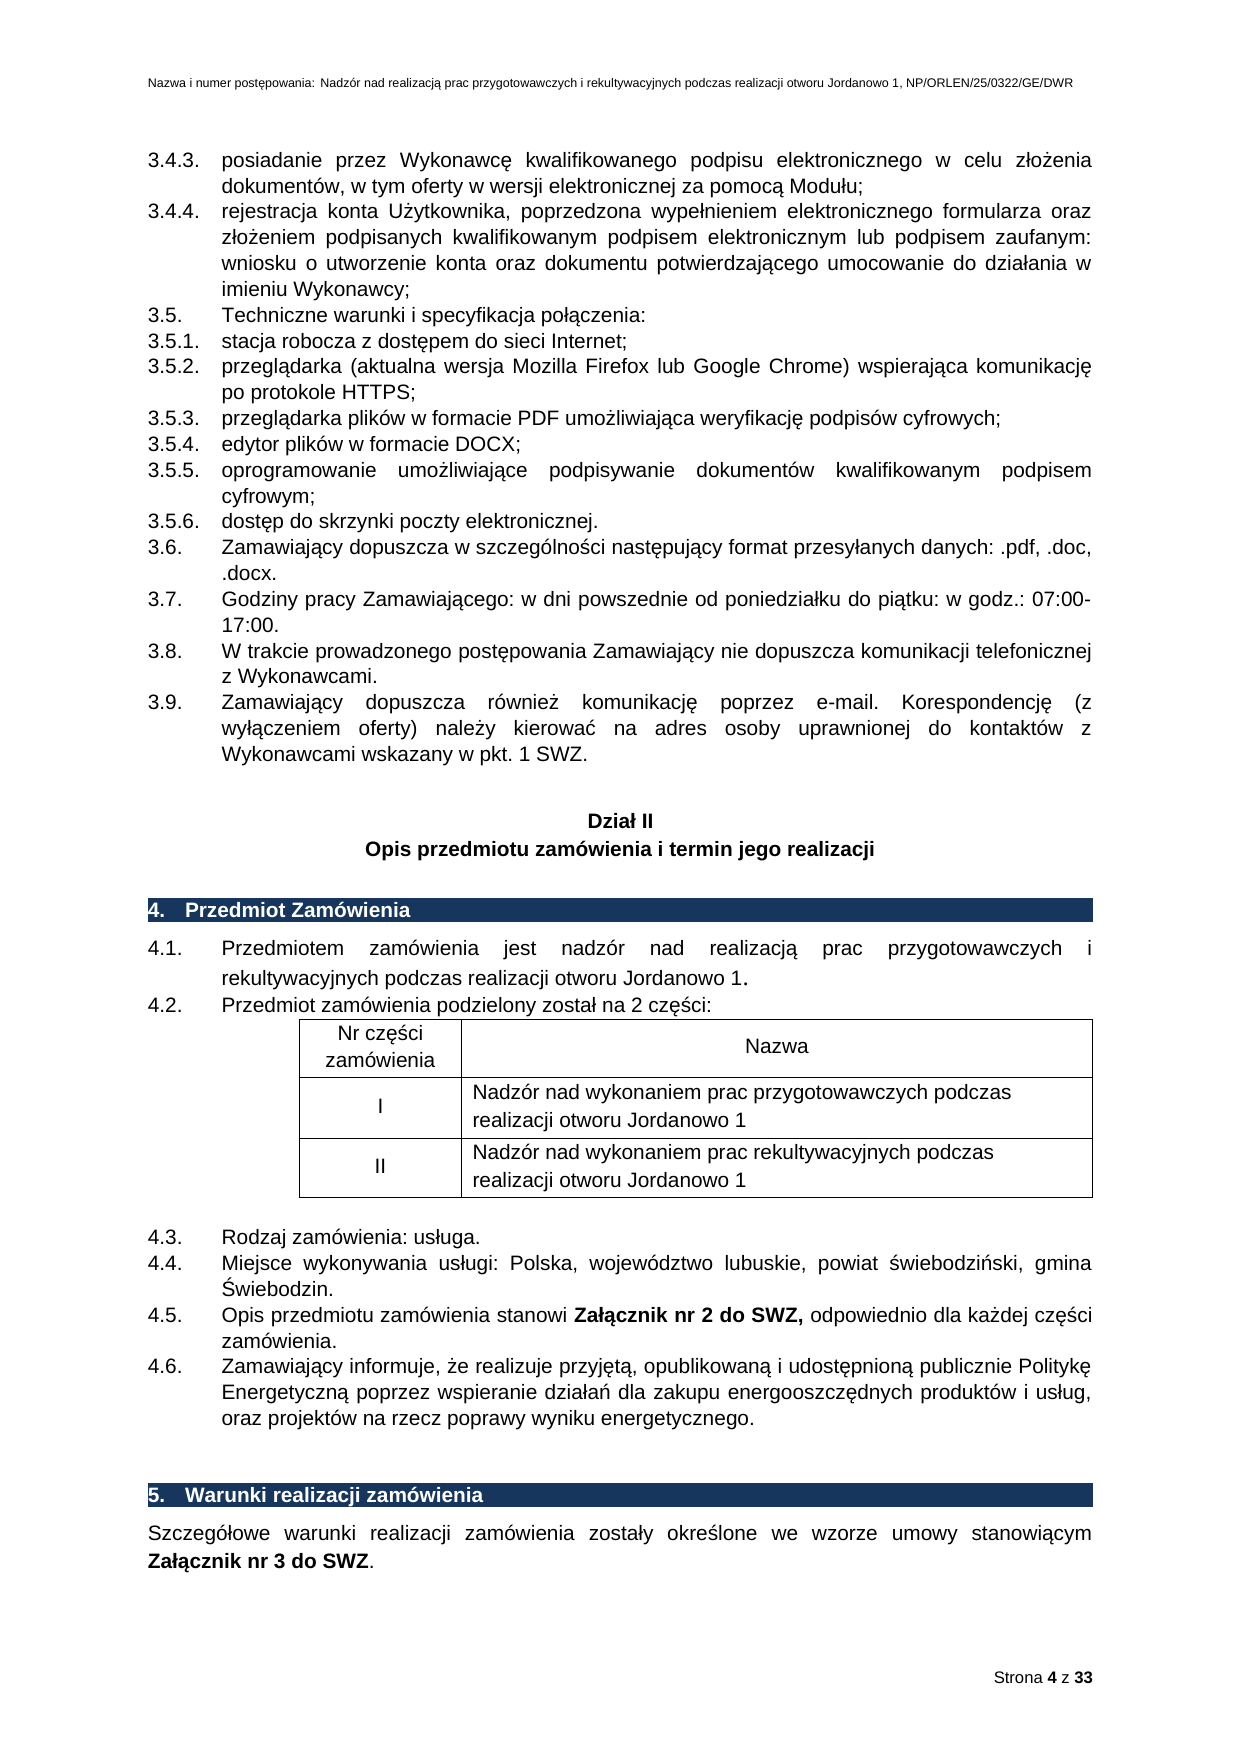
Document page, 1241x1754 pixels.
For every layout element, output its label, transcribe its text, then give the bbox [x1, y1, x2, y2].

text Opis przedmiotu zamówienia stanowi Załącznik nr 2 do SWZ, odpowiednio dla każdej części zamówienia. [148, 1303, 1093, 1352]
text Warunki realizacji zamówienia [148, 1483, 1093, 1507]
text edytor plików w formacie DOCX; [148, 432, 1093, 456]
text Zamawiający dopuszcza w szczególności następujący format przesyłanych danych: .pdf, .doc, .docx. [148, 535, 1093, 585]
text Techniczne warunki i specyfikacja połączenia: [148, 303, 1093, 327]
text Przedmiot zamówienia podzielony został na 2 części: [148, 993, 1093, 1017]
text Dział II [148, 809, 1093, 833]
text dostęp do skrzynki poczty elektronicznej. [148, 509, 1093, 533]
text oprogramowanie umożliwiające podpisywanie dokumentów kwalifikowanym podpisem cyfrowym; [148, 458, 1093, 507]
text Opis przedmiotu zamówienia i termin jego realizacji [148, 837, 1093, 861]
text przeglądarka (aktualna wersja Mozilla Firefox lub Google Chrome) wspierająca komunikację po protokole HTTPS; [148, 354, 1093, 404]
table_cell I [300, 1078, 461, 1138]
text Godziny pracy Zamawiającego: w dni powszednie od poniedziałku do piątku: w godz.: 07:00-17:00. [148, 587, 1093, 637]
table_cell Nadzór nad wykonaniem prac przygotowawczych podczas realizacji otworu Jordanowo 1 [462, 1078, 1092, 1138]
table_header Nr części zamówienia [300, 1020, 461, 1077]
table_cell Nadzór nad wykonaniem prac rekultywacyjnych podczas realizacji otworu Jordanowo 1 [462, 1139, 1092, 1197]
text Szczegółowe warunki realizacji zamówienia zostały określone we wzorze umowy stanowiącym Załącznik nr 3 do SWZ. [148, 1521, 1093, 1572]
text posiadanie przez Wykonawcę kwalifikowanego podpisu elektronicznego w celu złożenia dokumentów, w tym oferty w wersji elektronicznej za pomocą Modułu; [148, 148, 1093, 197]
text Miejsce wykonywania usługi: Polska, województwo lubuskie, powiat świebodziński, gmina Świebodzin. [148, 1251, 1093, 1301]
text Rodzaj zamówienia: usługa. [148, 1225, 1093, 1249]
table_cell II [300, 1139, 461, 1197]
table_header Nazwa [462, 1020, 1092, 1077]
text Zamawiający informuje, że realizuje przyjętą, opublikowaną i udostępnioną publicznie Politykę Energetyczną poprzez wspieranie działań dla zakupu energooszczędnych produktów i usług, oraz projektów na rzecz poprawy wyniku energetycznego. [148, 1354, 1093, 1430]
text przeglądarka plików w formacie PDF umożliwiająca weryfikację podpisów cyfrowych; [148, 406, 1093, 430]
text rejestracja konta Użytkownika, poprzedzona wypełnieniem elektronicznego formularza oraz złożeniem podpisanych kwalifikowanym podpisem elektronicznym lub podpisem zaufanym: wniosku o utworzenie konta oraz dokumentu potwierdzającego umocowanie do działania w imieniu Wykonawcy; [148, 199, 1093, 301]
text Przedmiotem zamówienia jest nadzór nad realizacją prac przygotowawczych i rekultywacyjnych podczas realizacji otworu Jordanowo 1. [148, 936, 1093, 991]
text stacja robocza z dostępem do sieci Internet; [148, 328, 1093, 352]
text Zamawiający dopuszcza również komunikację poprzez e-mail. Korespondencję (z wyłączeniem oferty) należy kierować na adres osoby uprawnionej do kontaktów z Wykonawcami wskazany w pkt. 1 SWZ. [148, 690, 1093, 766]
text Przedmiot Zamówienia [148, 898, 1093, 922]
text W trakcie prowadzonego postępowania Zamawiający nie dopuszcza komunikacji telefonicznej z Wykonawcami. [148, 638, 1093, 688]
